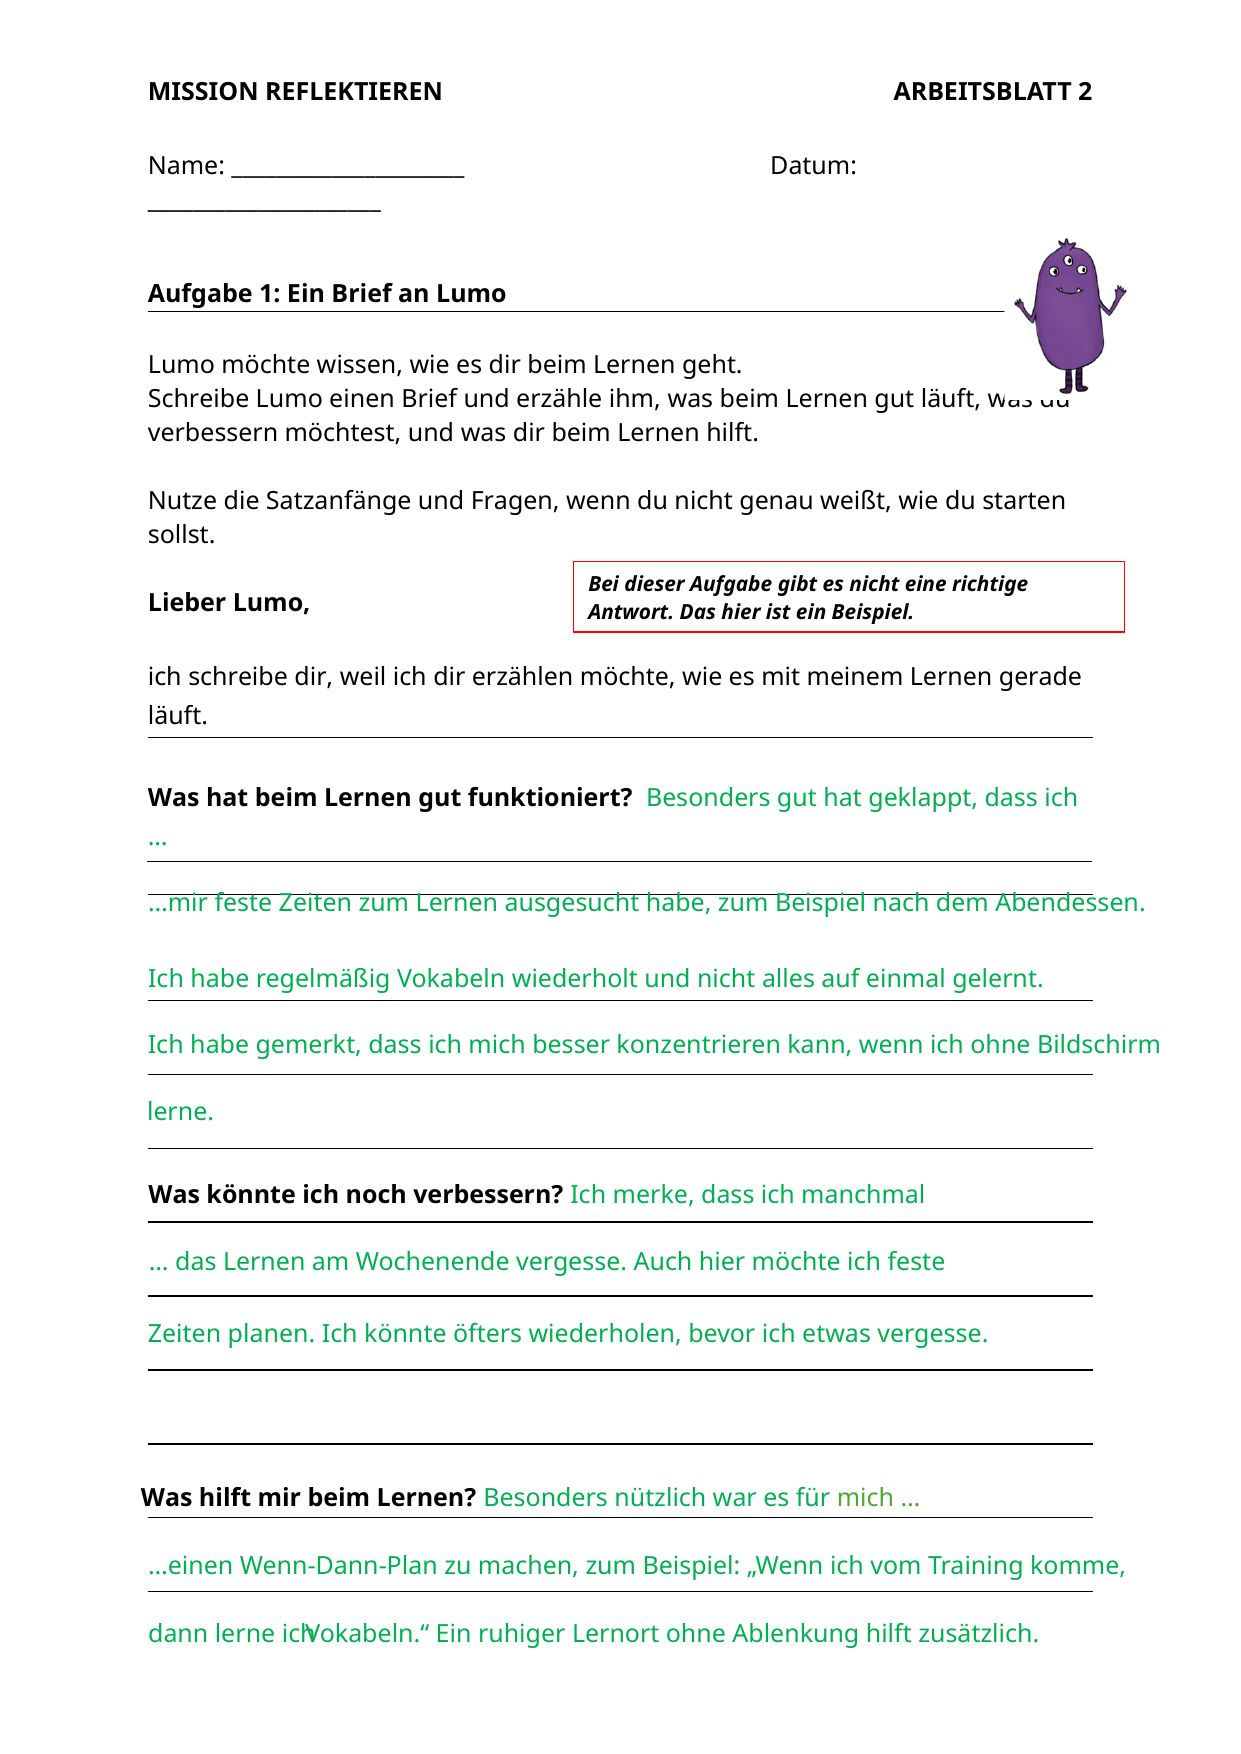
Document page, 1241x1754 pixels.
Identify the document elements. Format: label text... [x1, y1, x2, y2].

text Name: _____________________ Datum: _____________________ [148, 148, 1093, 216]
text Aufgabe 1: Ein Brief an Lumo [148, 275, 1004, 311]
text Nutze die Satzanfänge und Fragen, wenn du nicht genau weißt, wie du starten sollst. [148, 483, 1093, 551]
picture [1004, 236, 1150, 400]
text ich schreibe dir, weil ich dir erzählen möchte, wie es mit meinem Lernen gerade läuft. [148, 658, 1093, 731]
text Lumo möchte wissen, wie es dir beim Lernen geht. Schreibe Lumo einen Brief und erzähle ihm, was beim Lernen gut läuft, was du verbessern möchtest, und was dir beim Lernen hilft. [148, 312, 1093, 449]
text Was hat beim Lernen gut funktioniert? Besonders gut hat geklappt, dass ich … [148, 776, 1093, 853]
text Lieber Lumo, [574, 585, 1093, 619]
text Lieber Lumo, [148, 585, 573, 619]
